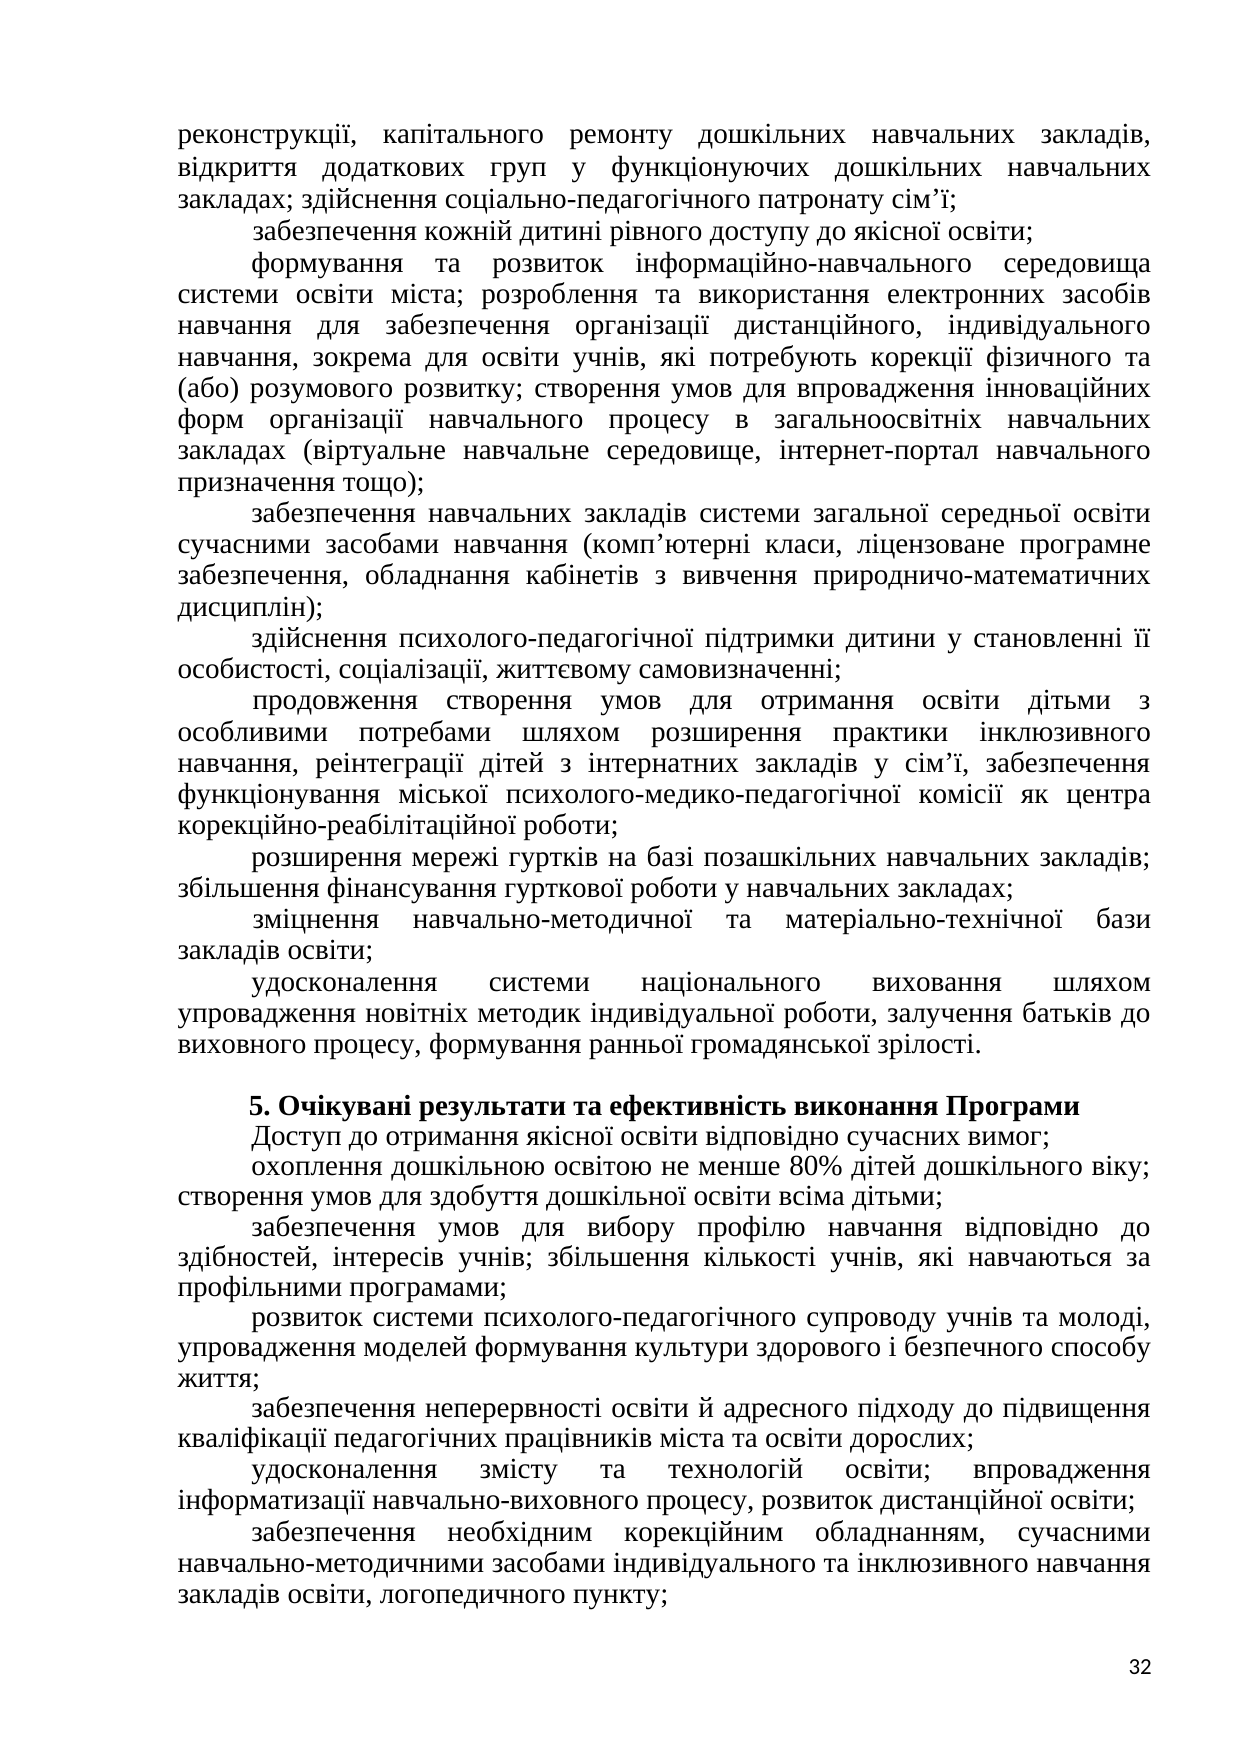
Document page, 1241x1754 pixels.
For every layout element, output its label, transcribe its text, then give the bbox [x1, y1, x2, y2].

text розширення мережі гуртків на базі позашкільних навчальних закладів; збільшення фінансування гурткової роботи у навчальних закладах; [177, 841, 1152, 903]
text забезпечення кожній дитині рівного доступу до якісної освіти; [177, 215, 1152, 247]
text забезпечення навчальних закладів системи загальної середньої освіти сучасними засобами навчання (комп’ютерні класи, ліцензоване програмне забезпечення, обладнання кабінетів з вивчення природничо-математичних дисциплін); [177, 497, 1152, 622]
text удосконалення системи національного виховання шляхом упровадження новітніх методик індивідуальної роботи, залучення батьків до виховного процесу, формування ранньої громадянської зрілості. [177, 966, 1152, 1060]
text охоплення дошкільною освітою не менше 80% дітей дошкільного віку; створення умов для здобуття дошкільної освіти всіма дітьми; [177, 1151, 1152, 1212]
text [177, 118, 1152, 215]
text забезпечення неперервності освіти й адресного підходу до підвищення кваліфікації педагогічних працівників міста та освіти дорослих; [177, 1393, 1152, 1453]
text удосконалення змісту та технологій освіти; впровадження інформатизації навчально-виховного процесу, розвиток дистанційної освіти; [177, 1453, 1152, 1516]
text здійснення психолого-педагогічної підтримки дитини у становленні її особистості, соціалізації, життєвому самовизначенні; [177, 622, 1152, 685]
text розвиток системи психолого-педагогічного супроводу учнів та молоді, упровадження моделей формування культури здорового і безпечного способу життя; [177, 1302, 1152, 1393]
text 5. Очікувані результати та ефективність виконання Програми [177, 1091, 1152, 1121]
text Доступ до отримання якісної освіти відповідно сучасних вимог; [177, 1121, 1152, 1151]
text зміцнення навчально-методичної та матеріально-технічної бази закладів освіти; [177, 903, 1152, 966]
text формування та розвиток інформаційно-навчального середовища системи освіти міста; розроблення та використання електронних засобів навчання для забезпечення організації дистанційного, індивідуального навчання, зокрема для освіти учнів, які потребують корекції фізичного та (або) розумового розвитку; створення умов для впровадження інноваційних форм організації навчального процесу в загальноосвітніх навчальних закладах (віртуальне навчальне середовище, інтернет-портал навчального призначення тощо); [177, 247, 1152, 497]
text забезпечення необхідним корекційним обладнанням, сучасними навчально-методичними засобами індивідуального та інклюзивного навчання закладів освіти, логопедичного пункту; [177, 1516, 1152, 1610]
text забезпечення умов для вибору профілю навчання відповідно до здібностей, інтересів учнів; збільшення кількості учнів, які навчаються за профільними програмами; [177, 1212, 1152, 1302]
text продовження створення умов для отримання освіти дітьми з особливими потребами шляхом розширення практики інклюзивного навчання, реінтеграції дітей з інтернатних закладів у сім’ї, забезпечення функціонування міської психолого-медико-педагогічної комісії як центра корекційно-реабілітаційної роботи; [177, 685, 1152, 841]
